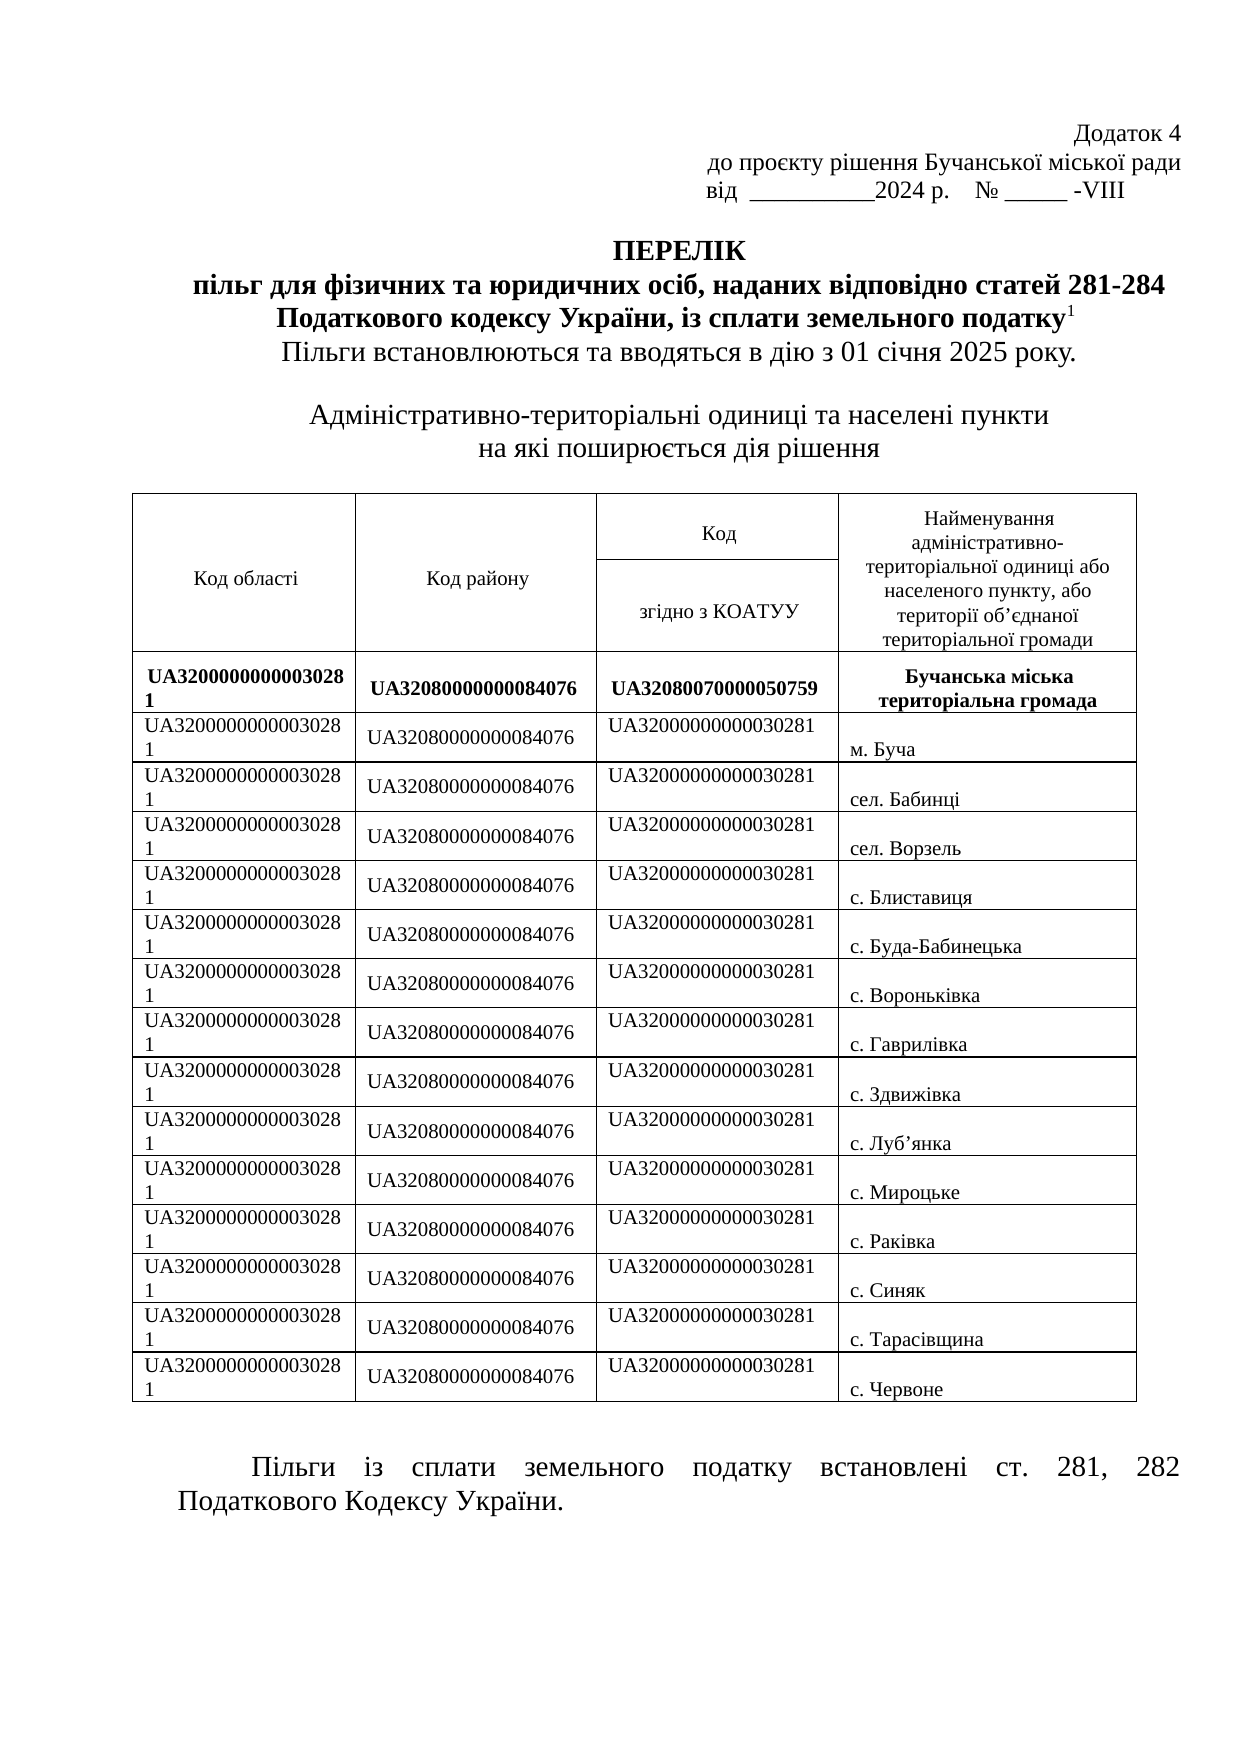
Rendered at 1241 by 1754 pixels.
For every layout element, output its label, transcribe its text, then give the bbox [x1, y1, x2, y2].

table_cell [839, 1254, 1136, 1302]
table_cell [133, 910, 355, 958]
text Додаток 4 до проєкту рішення Бучанської міської ради [177, 118, 1181, 176]
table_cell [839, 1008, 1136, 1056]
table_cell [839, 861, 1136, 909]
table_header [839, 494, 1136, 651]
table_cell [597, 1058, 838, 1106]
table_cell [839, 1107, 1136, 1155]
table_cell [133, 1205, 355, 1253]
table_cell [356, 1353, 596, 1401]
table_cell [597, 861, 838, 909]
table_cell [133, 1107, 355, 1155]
text Адміністративно-територіальні одиниці та населені пункти [177, 397, 1181, 430]
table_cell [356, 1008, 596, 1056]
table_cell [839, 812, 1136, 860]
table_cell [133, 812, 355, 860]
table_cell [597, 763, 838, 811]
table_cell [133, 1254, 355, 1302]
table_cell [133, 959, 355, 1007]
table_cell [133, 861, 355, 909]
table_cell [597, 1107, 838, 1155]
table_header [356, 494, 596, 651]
text на які поширюється дія рішення [177, 430, 1181, 464]
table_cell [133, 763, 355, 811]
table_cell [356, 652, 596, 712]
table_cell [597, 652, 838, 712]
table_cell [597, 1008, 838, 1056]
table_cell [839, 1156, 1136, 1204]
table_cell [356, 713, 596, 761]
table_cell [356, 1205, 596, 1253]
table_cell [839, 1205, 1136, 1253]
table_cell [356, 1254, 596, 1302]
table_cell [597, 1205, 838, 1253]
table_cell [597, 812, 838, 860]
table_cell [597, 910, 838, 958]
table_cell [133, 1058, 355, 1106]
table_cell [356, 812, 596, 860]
text ПЕРЕЛІК пільг для фізичних та юридичних осіб, наданих відповідно статей 281-284 Податкового кодексу України, із сплати земельного податку1 Пільги встановлюються та вводяться в дію з 01 січня 2025 року. [177, 233, 1181, 368]
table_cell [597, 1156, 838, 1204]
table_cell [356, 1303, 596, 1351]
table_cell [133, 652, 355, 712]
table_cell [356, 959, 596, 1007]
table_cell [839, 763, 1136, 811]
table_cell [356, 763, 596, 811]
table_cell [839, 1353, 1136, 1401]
text від __________2024 р. № _____ -VIIІ [650, 176, 1181, 204]
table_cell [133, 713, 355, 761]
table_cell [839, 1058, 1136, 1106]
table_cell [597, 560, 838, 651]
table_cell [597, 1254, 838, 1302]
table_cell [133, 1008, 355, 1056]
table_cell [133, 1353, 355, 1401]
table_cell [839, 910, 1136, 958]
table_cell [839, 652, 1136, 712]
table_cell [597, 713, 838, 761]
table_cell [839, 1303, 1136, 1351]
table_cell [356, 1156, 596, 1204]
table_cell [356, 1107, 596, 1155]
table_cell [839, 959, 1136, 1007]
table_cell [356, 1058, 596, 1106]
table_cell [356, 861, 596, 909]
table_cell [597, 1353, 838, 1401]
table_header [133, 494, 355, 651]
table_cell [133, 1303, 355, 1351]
text Пільги із сплати земельного податку встановлені ст. 281, 282 Податкового Кодексу України. [177, 1449, 1181, 1516]
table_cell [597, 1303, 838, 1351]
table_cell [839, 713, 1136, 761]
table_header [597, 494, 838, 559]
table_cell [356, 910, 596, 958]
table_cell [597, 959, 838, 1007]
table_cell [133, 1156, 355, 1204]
